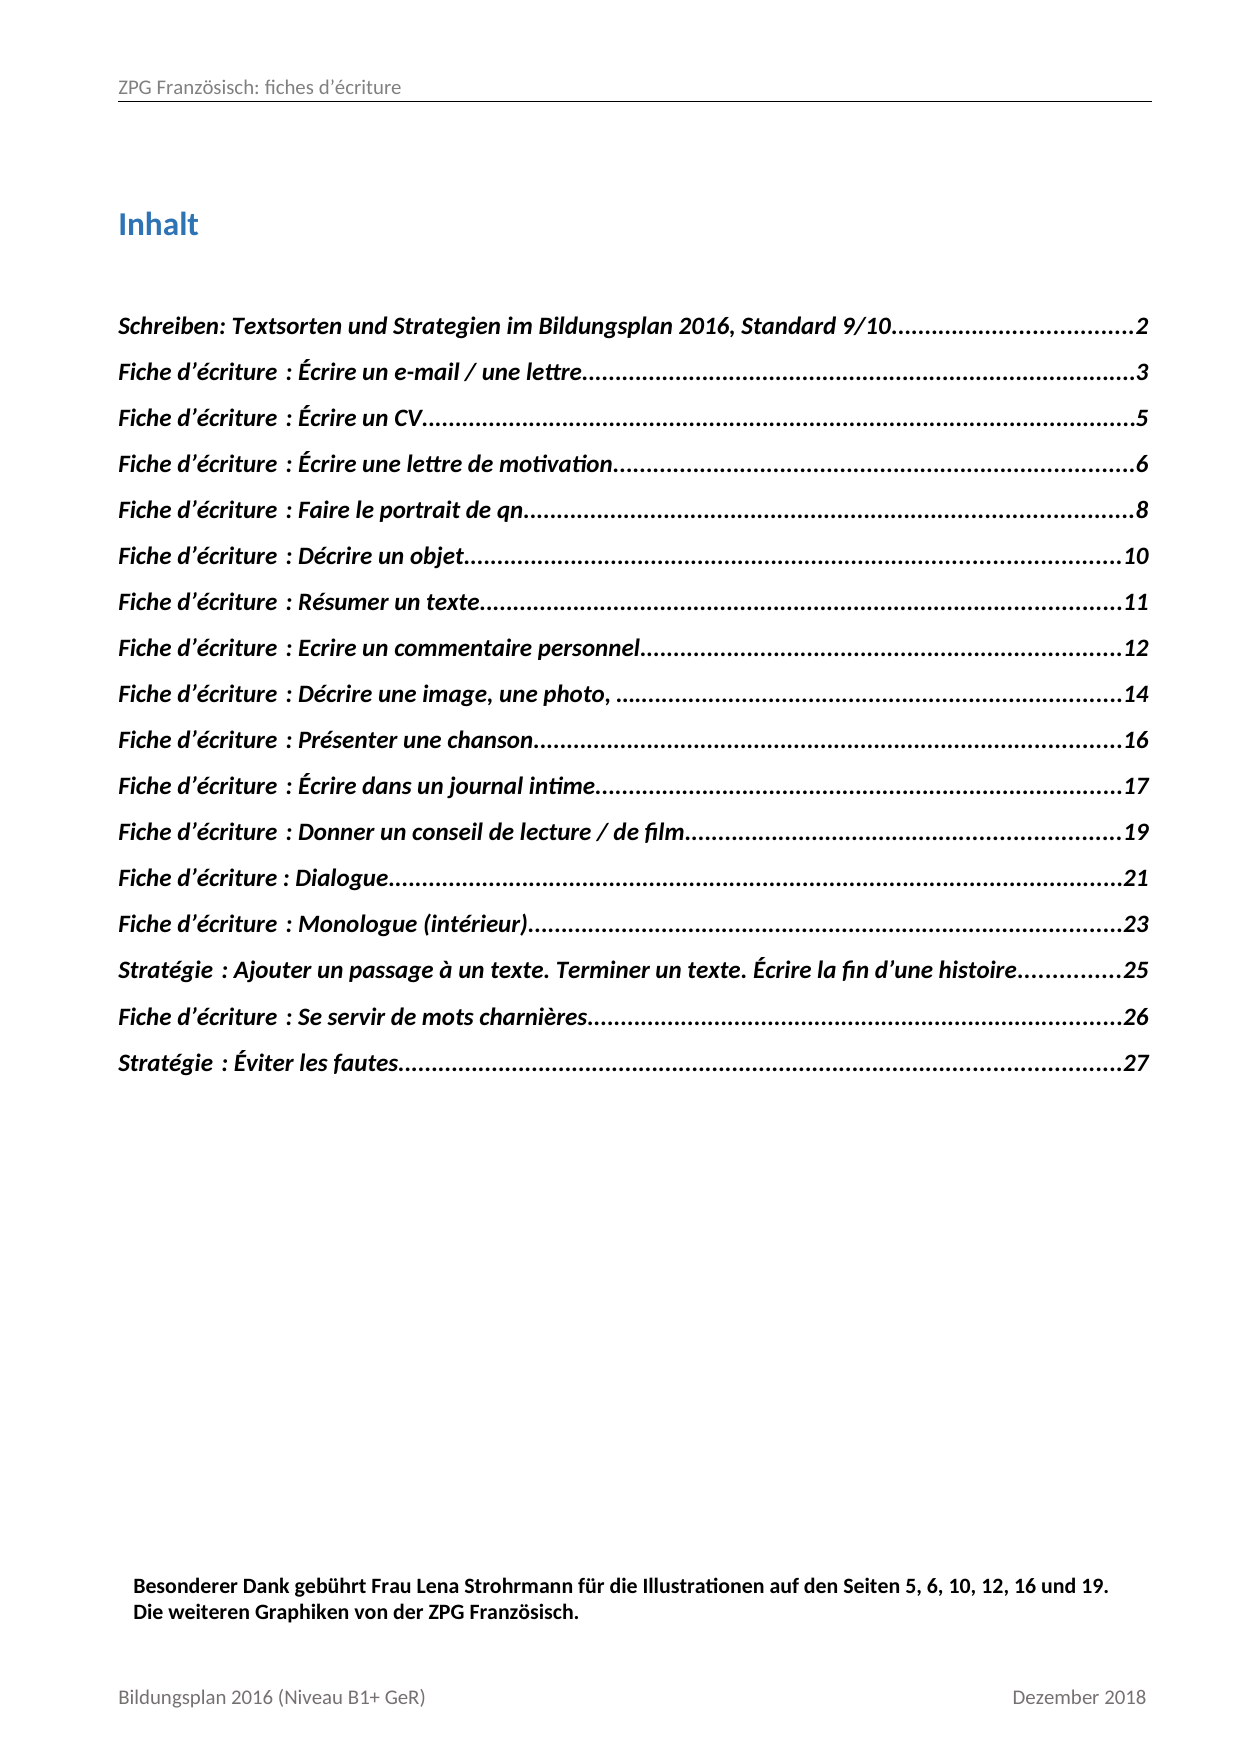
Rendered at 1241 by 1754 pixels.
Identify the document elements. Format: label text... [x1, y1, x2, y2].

text Fiche d’écriture : Faire le portrait de qn 8 [118, 494, 1152, 525]
text Stratégie : Ajouter un passage à un texte. Terminer un texte. Écrire la fin d’une histoire 25 [118, 955, 1152, 985]
text Schreiben: Textsorten und Strategien im Bildungsplan 2016, Standard 9/10 2 [118, 310, 1152, 341]
text Fiche d’écriture : Monologue (intérieur) 23 [118, 909, 1152, 939]
text Stratégie : Éviter les fautes 27 [118, 1047, 1152, 1077]
text Fiche d’écriture : Décrire un objet 10 [118, 540, 1152, 571]
text Fiche d’écriture : Donner un conseil de lecture / de film 19 [118, 817, 1152, 847]
text Inhalt [118, 203, 1152, 243]
text Fiche d’écriture : Dialogue 21 [118, 863, 1152, 893]
text Fiche d’écriture : Écrire un CV 5 [118, 402, 1152, 433]
text Fiche d’écriture : Présenter une chanson 16 [118, 724, 1152, 755]
text Fiche d’écriture : Écrire dans un journal intime 17 [118, 771, 1152, 801]
text Fiche d’écriture : Se servir de mots charnières 26 [118, 1001, 1152, 1031]
text Fiche d’écriture : Ecrire un commentaire personnel 12 [118, 632, 1152, 663]
text Fiche d’écriture : Écrire un e-mail / une lettre 3 [118, 356, 1152, 387]
text Fiche d’écriture : Résumer un texte 11 [118, 586, 1152, 617]
text Fiche d’écriture : Écrire une lettre de motivation 6 [118, 448, 1152, 479]
text Fiche d’écriture : Décrire une image, une photo, … 14 [118, 678, 1152, 709]
